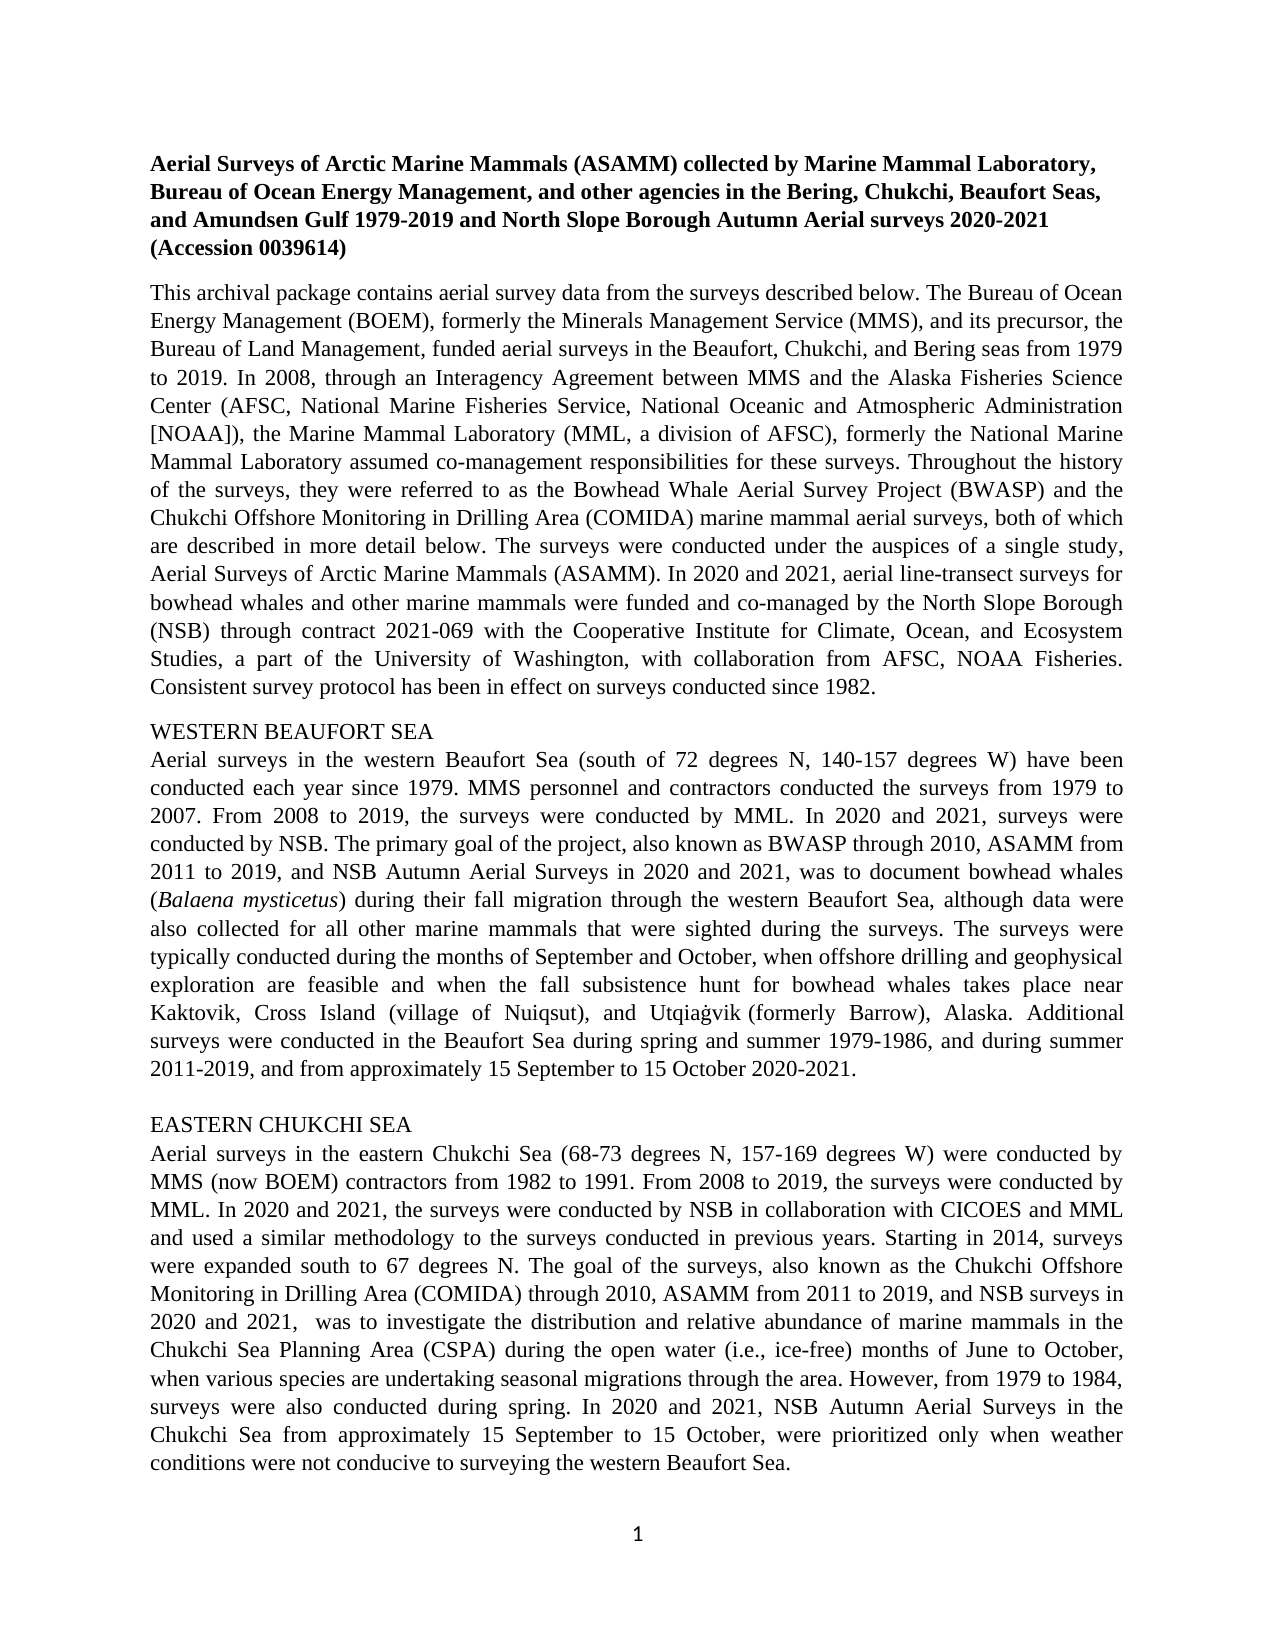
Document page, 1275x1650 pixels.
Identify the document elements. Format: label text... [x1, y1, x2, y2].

text Aerial surveys in the western Beaufort Sea (south of 72 degrees N, 140-157 degrees W) have been conducted each year since 1979. MMS personnel and contractors conducted the surveys from 1979 to 2007. From 2008 to 2019, the surveys were conducted by MML. In 2020 and 2021, surveys were conducted by NSB. The primary goal of the project, also known as BWASP through 2010, ASAMM from 2011 to 2019, and NSB Autumn Aerial Surveys in 2020 and 2021, was to document bowhead whales (Balaena mysticetus) during their fall migration through the western Beaufort Sea, although data were also collected for all other marine mammals that were sighted during the surveys. The surveys were typically conducted during the months of September and October, when offshore drilling and geophysical exploration are feasible and when the fall subsistence hunt for bowhead whales takes place near Kaktovik, Cross Island (village of Nuiqsut), and Utqiaġvik (formerly Barrow), Alaska. Additional surveys were conducted in the Beaufort Sea during spring and summer 1979-1986, and during summer 2011-2019, and from approximately 15 September to 15 October 2020-2021. [150, 746, 1125, 1082]
text WESTERN BEAUFORT SEA [150, 718, 1125, 744]
text Aerial Surveys of Arctic Marine Mammals (ASAMM) collected by Marine Mammal Laboratory, Bureau of Ocean Energy Management, and other agencies in the Bering, Chukchi, Beaufort Seas, and Amundsen Gulf 1979-2019 and North Slope Borough Autumn Aerial surveys 2020-2021 (Accession 0039614) [150, 150, 1125, 261]
text EASTERN CHUKCHI SEA [150, 1111, 1125, 1138]
text This archival package contains aerial survey data from the surveys described below. The Bureau of Ocean Energy Management (BOEM), formerly the Minerals Management Service (MMS), and its precursor, the Bureau of Land Management, funded aerial surveys in the Beaufort, Chukchi, and Bering seas from 1979 to 2019. In 2008, through an Interagency Agreement between MMS and the Alaska Fisheries Science Center (AFSC, National Marine Fisheries Service, National Oceanic and Atmospheric Administration [NOAA]), the Marine Mammal Laboratory (MML, a division of AFSC), formerly the National Marine Mammal Laboratory assumed co-management responsibilities for these surveys. Throughout the history of the surveys, they were referred to as the Bowhead Whale Aerial Survey Project (BWASP) and the Chukchi Offshore Monitoring in Drilling Area (COMIDA) marine mammal aerial surveys, both of which are described in more detail below. The surveys were conducted under the auspices of a single study, Aerial Surveys of Arctic Marine Mammals (ASAMM). In 2020 and 2021, aerial line-transect surveys for bowhead whales and other marine mammals were funded and co-managed by the North Slope Borough (NSB) through contract 2021-069 with the Cooperative Institute for Climate, Ocean, and Ecosystem Studies, a part of the University of Washington, with collaboration from AFSC, NOAA Fisheries. Consistent survey protocol has been in effect on surveys conducted since 1982. [150, 279, 1125, 699]
text Aerial surveys in the eastern Chukchi Sea (68-73 degrees N, 157-169 degrees W) were conducted by MMS (now BOEM) contractors from 1982 to 1991. From 2008 to 2019, the surveys were conducted by MML. In 2020 and 2021, the surveys were conducted by NSB in collaboration with CICOES and MML and used a similar methodology to the surveys conducted in previous years. Starting in 2014, surveys were expanded south to 67 degrees N. The goal of the surveys, also known as the Chukchi Offshore Monitoring in Drilling Area (COMIDA) through 2010, ASAMM from 2011 to 2019, and NSB surveys in 2020 and 2021, was to investigate the distribution and relative abundance of marine mammals in the Chukchi Sea Planning Area (CSPA) during the open water (i.e., ice-free) months of June to October, when various species are undertaking seasonal migrations through the area. However, from 1979 to 1984, surveys were also conducted during spring. In 2020 and 2021, NSB Autumn Aerial Surveys in the Chukchi Sea from approximately 15 September to 15 October, were prioritized only when weather conditions were not conducive to surveying the western Beaufort Sea. [150, 1139, 1125, 1475]
